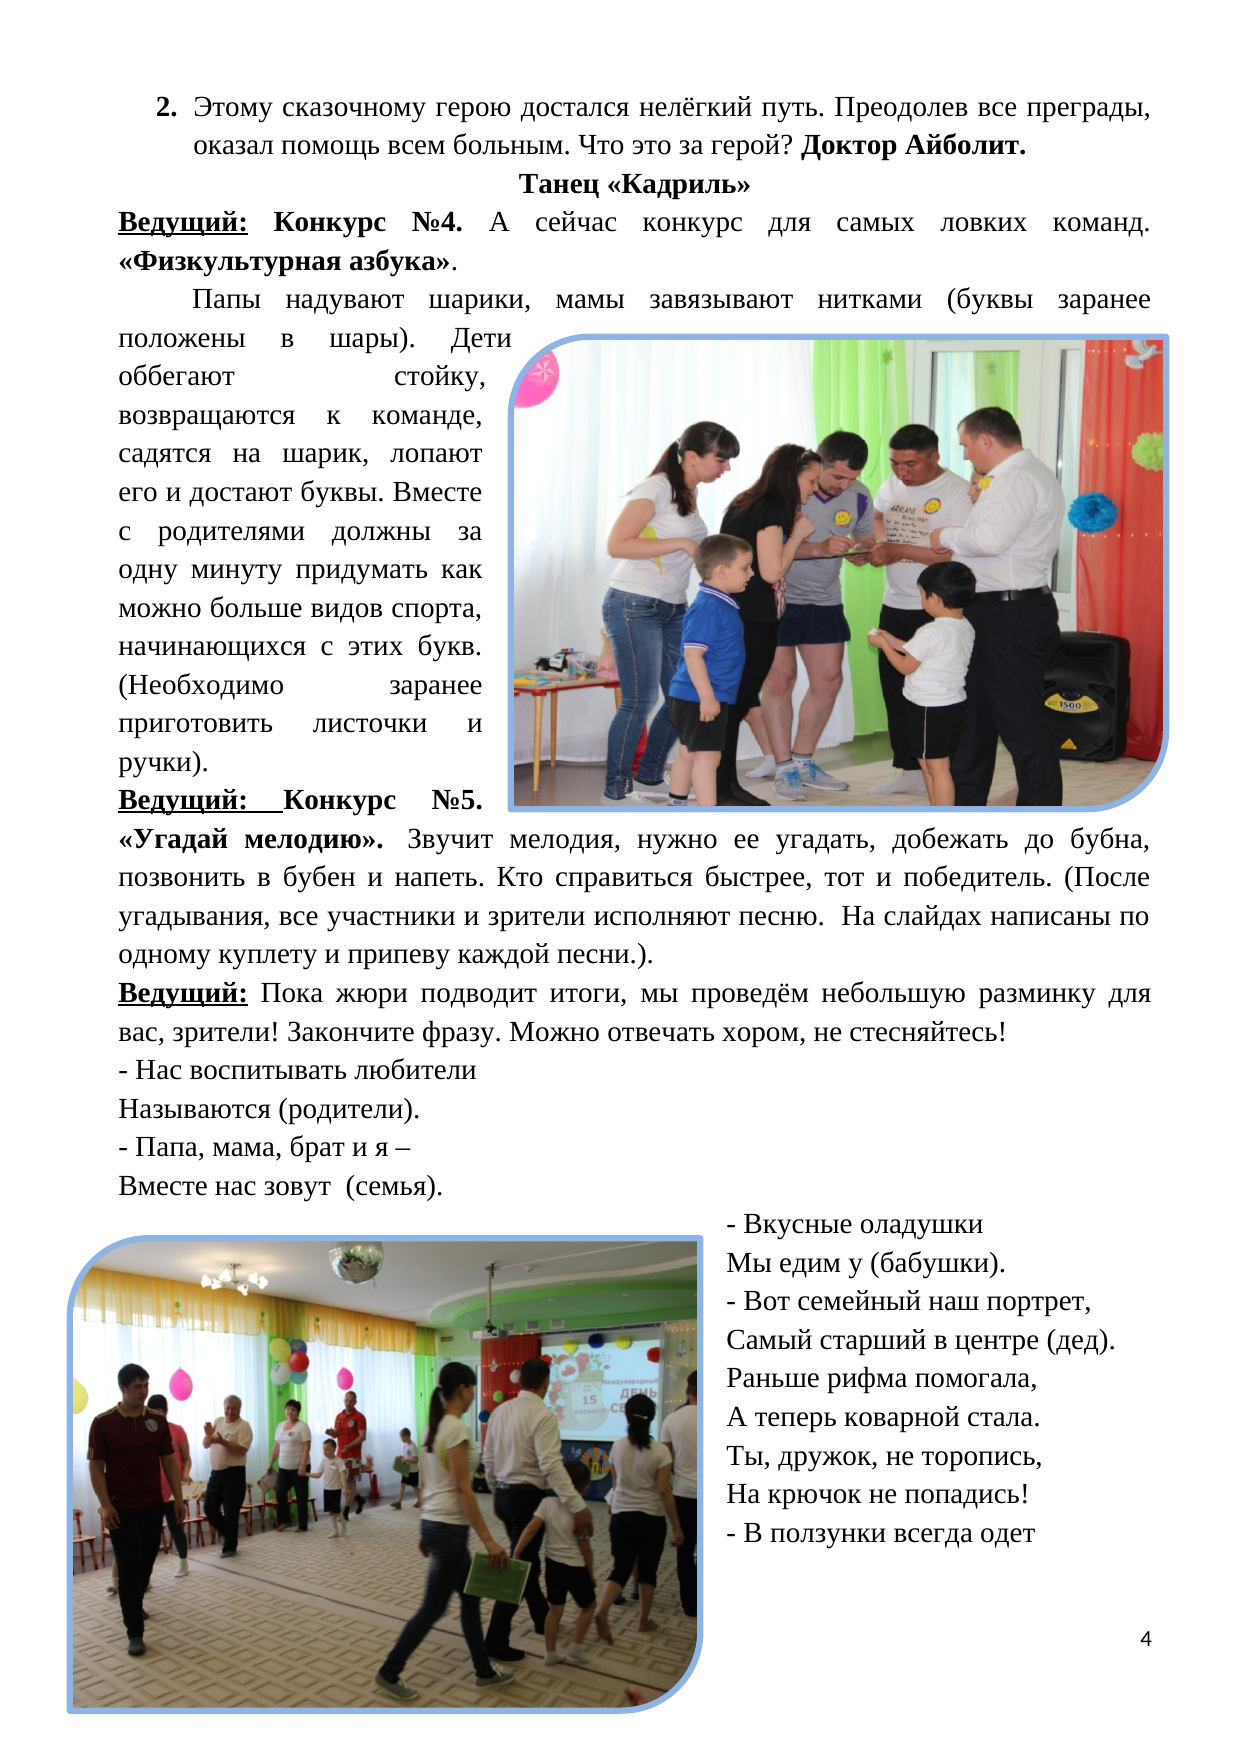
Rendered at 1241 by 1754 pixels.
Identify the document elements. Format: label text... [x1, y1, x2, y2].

text А теперь коварной стала. [118, 1399, 1152, 1433]
picture [1152, 340, 1163, 768]
text - В ползунки всегда одет [118, 1515, 1152, 1548]
text Мы едим у (бабушки). [118, 1245, 1152, 1278]
text Папы надувают шарики, мамы завязывают нитками (буквы заранее положены в шары). Дети оббегают стойку, возвращаются к команде, садятся на шарик, лопают его и достают буквы. Вместе с родителями должны за одну минуту придумать как можно больше видов спорта, начинающихся с этих букв. (Необходимо заранее приготовить листочки и ручки). [118, 281, 1152, 777]
text - Папа, мама, брат и я – [118, 1129, 1152, 1163]
text Раньше рифма помогала, [118, 1361, 1152, 1394]
text Ведущий: Конкурс №4. А сейчас конкурс для самых ловких команд. «Физкультурная азбука». [118, 204, 1152, 276]
text Вместе нас зовут (семья). [118, 1168, 1152, 1201]
list Этому сказочному герою достался нелёгкий путь. Преодолев все преграды, оказал помощь всем больным. Что это за герой? Доктор Айболит. [156, 89, 1152, 161]
text - Вот семейный наш портрет, [118, 1283, 1152, 1317]
picture [514, 777, 1146, 782]
picture [73, 1249, 697, 1707]
text Ведущий: Пока жюри подводит итоги, мы проведём небольшую разминку для вас, зрители! Закончите фразу. Можно отвечать хором, не стесняйтесь! [118, 975, 1152, 1047]
text Самый старший в центре (дед). [118, 1322, 1152, 1356]
text Ведущий: Конкурс №5. «Угадай мелодию». Звучит мелодия, нужно ее угадать, добежать до бубна, позвонить в бубен и напеть. Кто справиться быстрее, тот и победитель. (После угадывания, все участники и зрители исполняют песню. На слайдах написаны по одному куплету и припеву каждой песни.). [118, 782, 1152, 970]
text Называются (родители). [118, 1091, 1152, 1124]
text Танец «Кадриль» [118, 166, 1152, 199]
text Ты, дружок, не торопись, [118, 1438, 1152, 1471]
text На крючок не попадись! [118, 1476, 1152, 1510]
text - Нас воспитывать любители [118, 1052, 1152, 1086]
text - Вкусные оладушки [118, 1206, 1152, 1240]
